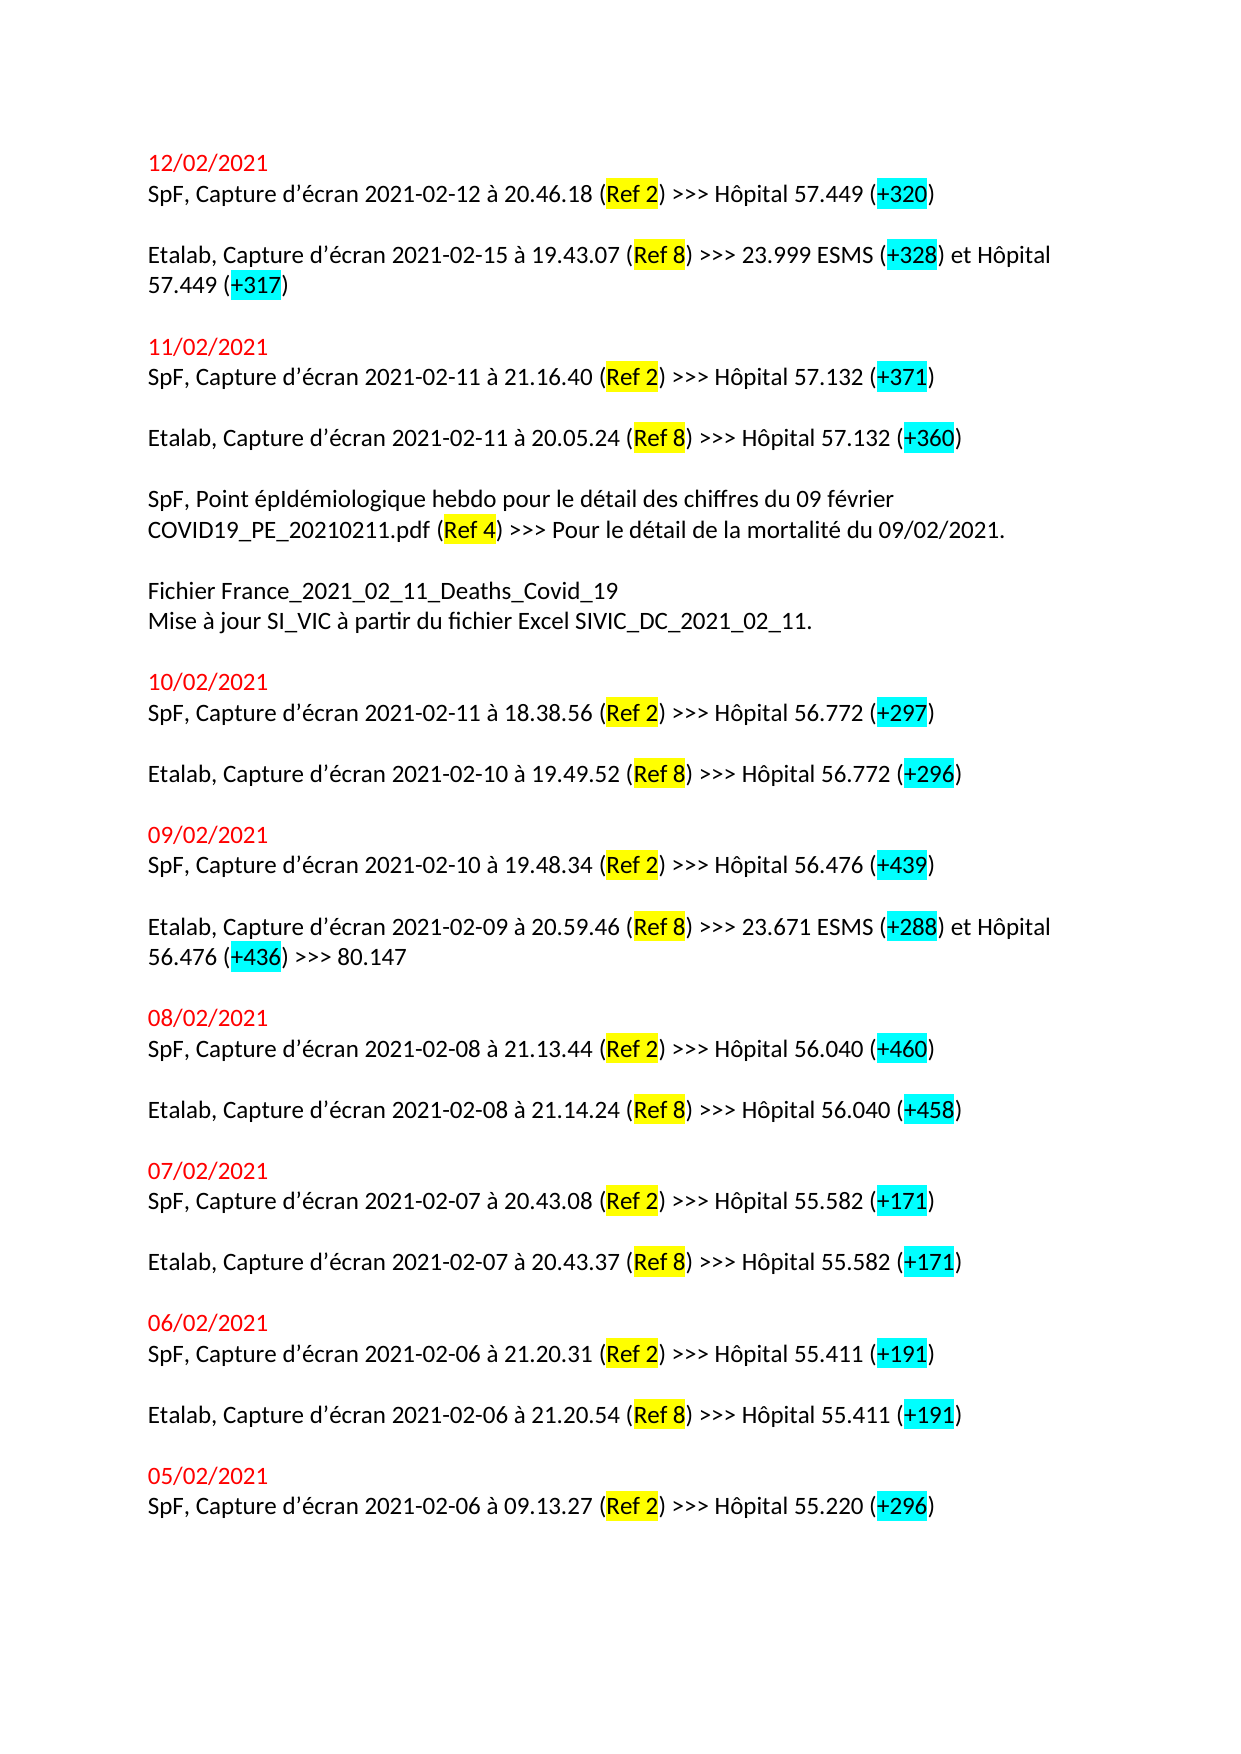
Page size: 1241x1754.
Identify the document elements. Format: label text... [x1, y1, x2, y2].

text SpF, Capture d’écran 2021-02-11 à 18.38.56 (Ref 2) >>> Hôpital 56.772 (+297) [927, 697, 1093, 727]
text SpF, Capture d’écran 2021-02-08 à 21.13.44 (Ref 2) >>> Hôpital 56.040 (+460) [658, 1033, 877, 1063]
text SpF, Capture d’écran 2021-02-06 à 09.13.27 (Ref 2) >>> Hôpital 55.220 (+296) [658, 1491, 877, 1521]
text Etalab, Capture d’écran 2021-02-07 à 20.43.37 (Ref 8) >>> Hôpital 55.582 (+171) [148, 1246, 634, 1277]
text SpF, Capture d’écran 2021-02-12 à 20.46.18 (Ref 2) >>> Hôpital 57.449 (+320) [927, 178, 1093, 209]
text Etalab, Capture d’écran 2021-02-07 à 20.43.37 (Ref 8) >>> Hôpital 55.582 (+171) [685, 1246, 904, 1277]
text 10/02/2021 [148, 666, 1093, 697]
text SpF, Capture d’écran 2021-02-11 à 21.16.40 (Ref 2) >>> Hôpital 57.132 (+371) [927, 361, 1093, 392]
text SpF, Capture d’écran 2021-02-06 à 21.20.31 (Ref 2) >>> Hôpital 55.411 (+191) [927, 1338, 1093, 1368]
text Etalab, Capture d’écran 2021-02-10 à 19.49.52 (Ref 8) >>> Hôpital 56.772 (+296) [685, 758, 904, 788]
text SpF, Capture d’écran 2021-02-06 à 09.13.27 (Ref 2) >>> Hôpital 55.220 (+296) [148, 1491, 606, 1521]
text Etalab, Capture d’écran 2021-02-08 à 21.14.24 (Ref 8) >>> Hôpital 56.040 (+458) [148, 1094, 634, 1124]
text SpF, Capture d’écran 2021-02-06 à 09.13.27 (Ref 2) >>> Hôpital 55.220 (+296) [927, 1491, 1093, 1521]
text 07/02/2021 [148, 1155, 1093, 1185]
text SpF, Capture d’écran 2021-02-11 à 21.16.40 (Ref 2) >>> Hôpital 57.132 (+371) [658, 361, 877, 392]
text SpF, Point épIdémiologique hebdo pour le détail des chiffres du 09 février COVID19_PE_20210211.pdf (Ref 4) >>> Pour le détail de la mortalité du 09/02/2021. [148, 483, 1093, 544]
text SpF, Capture d’écran 2021-02-07 à 20.43.08 (Ref 2) >>> Hôpital 55.582 (+171) [148, 1185, 606, 1216]
text Etalab, Capture d’écran 2021-02-15 à 19.43.07 (Ref 8) >>> 23.999 ESMS (+328) et Hôpital 57.449 (+317) [148, 239, 1093, 300]
text Mise à jour SI_VIC à partir du fichier Excel SIVIC_DC_2021_02_11. [148, 605, 1093, 636]
text SpF, Capture d’écran 2021-02-07 à 20.43.08 (Ref 2) >>> Hôpital 55.582 (+171) [927, 1185, 1093, 1216]
text 11/02/2021 [148, 331, 1093, 361]
text SpF, Capture d’écran 2021-02-11 à 21.16.40 (Ref 2) >>> Hôpital 57.132 (+371) [148, 361, 606, 392]
text SpF, Capture d’écran 2021-02-08 à 21.13.44 (Ref 2) >>> Hôpital 56.040 (+460) [148, 1033, 606, 1063]
text Etalab, Capture d’écran 2021-02-11 à 20.05.24 (Ref 8) >>> Hôpital 57.132 (+360) [148, 422, 634, 453]
text SpF, Capture d’écran 2021-02-07 à 20.43.08 (Ref 2) >>> Hôpital 55.582 (+171) [658, 1185, 877, 1216]
text 06/02/2021 [148, 1307, 1093, 1338]
text 05/02/2021 [148, 1460, 1093, 1491]
text Etalab, Capture d’écran 2021-02-10 à 19.49.52 (Ref 8) >>> Hôpital 56.772 (+296) [148, 758, 634, 788]
text Etalab, Capture d’écran 2021-02-06 à 21.20.54 (Ref 8) >>> Hôpital 55.411 (+191) [148, 1399, 634, 1429]
text Etalab, Capture d’écran 2021-02-08 à 21.14.24 (Ref 8) >>> Hôpital 56.040 (+458) [685, 1094, 904, 1124]
text 12/02/2021 [148, 148, 1093, 178]
text 09/02/2021 [148, 819, 1093, 849]
text SpF, Capture d’écran 2021-02-12 à 20.46.18 (Ref 2) >>> Hôpital 57.449 (+320) [658, 178, 877, 209]
text Etalab, Capture d’écran 2021-02-06 à 21.20.54 (Ref 8) >>> Hôpital 55.411 (+191) [685, 1399, 904, 1429]
text Etalab, Capture d’écran 2021-02-11 à 20.05.24 (Ref 8) >>> Hôpital 57.132 (+360) [685, 422, 904, 453]
text SpF, Capture d’écran 2021-02-06 à 21.20.31 (Ref 2) >>> Hôpital 55.411 (+191) [658, 1338, 877, 1368]
text Fichier France_2021_02_11_Deaths_Covid_19 [148, 575, 1093, 605]
text SpF, Capture d’écran 2021-02-11 à 18.38.56 (Ref 2) >>> Hôpital 56.772 (+297) [658, 697, 877, 727]
text SpF, Capture d’écran 2021-02-08 à 21.13.44 (Ref 2) >>> Hôpital 56.040 (+460) [927, 1033, 1093, 1063]
text 08/02/2021 [148, 1002, 1093, 1033]
text SpF, Capture d’écran 2021-02-11 à 18.38.56 (Ref 2) >>> Hôpital 56.772 (+297) [148, 697, 606, 727]
text SpF, Capture d’écran 2021-02-12 à 20.46.18 (Ref 2) >>> Hôpital 57.449 (+320) [148, 178, 606, 209]
text SpF, Capture d’écran 2021-02-10 à 19.48.34 (Ref 2) >>> Hôpital 56.476 (+439) [148, 849, 1093, 880]
text Etalab, Capture d’écran 2021-02-09 à 20.59.46 (Ref 8) >>> 23.671 ESMS (+288) et Hôpital 56.476 (+436) >>> 80.147 [148, 911, 1093, 972]
text SpF, Capture d’écran 2021-02-06 à 21.20.31 (Ref 2) >>> Hôpital 55.411 (+191) [148, 1338, 606, 1368]
